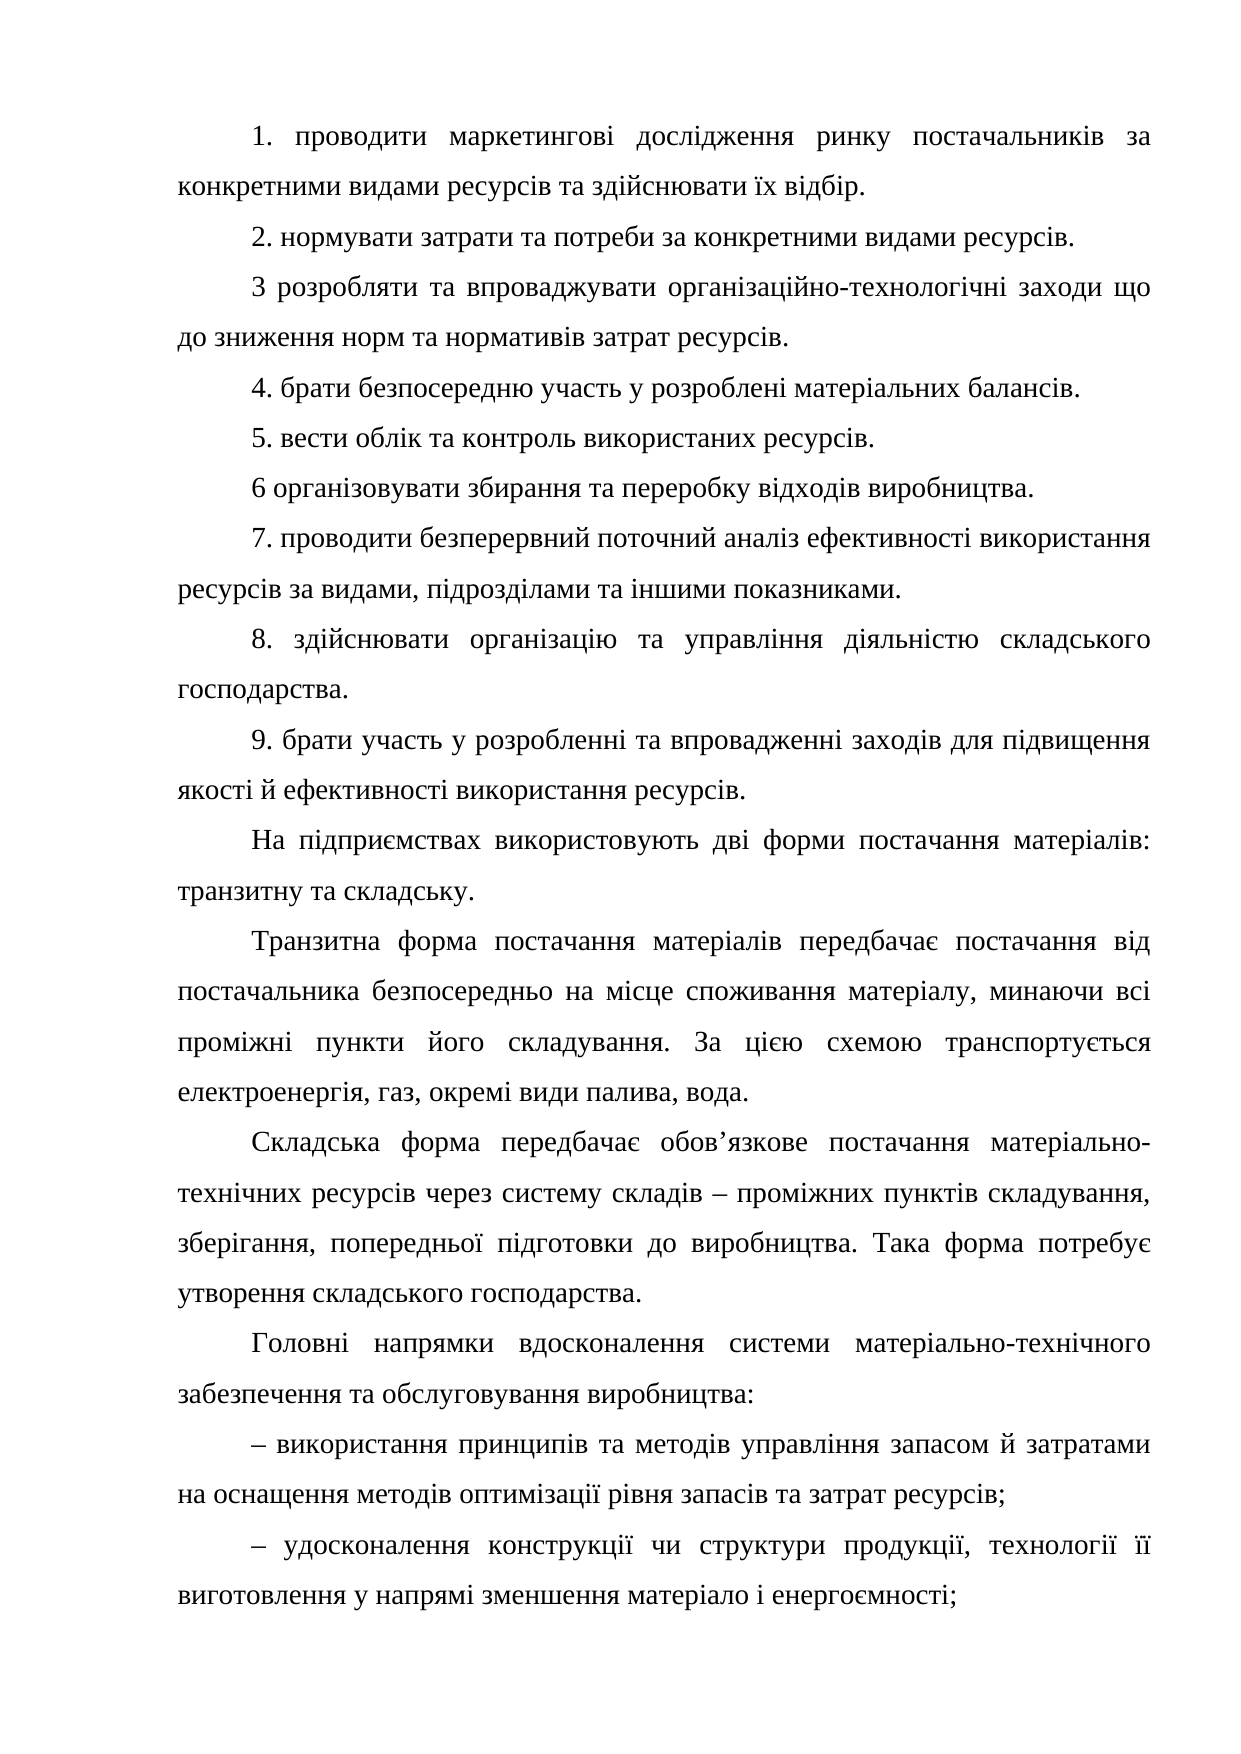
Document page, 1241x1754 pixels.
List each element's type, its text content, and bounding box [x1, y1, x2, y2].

text 3 розробляти та впроваджувати організаційно-технологічні заходи що до зниження норм та нормативів затрат ресурсів. [177, 269, 1152, 353]
text – використання принципів та методів управління запасом й затратами на оснащення методів оптимізації рівня запасів та затрат ресурсів; [177, 1426, 1152, 1510]
text 8. здійснювати організацію та управління діяльністю складського господарства. [177, 621, 1152, 705]
text 5. вести облік та контроль використаних ресурсів. [177, 420, 1152, 453]
text 7. проводити безперервний поточний аналіз ефективності використання ресурсів за видами, підрозділами та іншими показниками. [177, 521, 1152, 604]
text 9. брати участь у розробленні та впровадженні заходів для підвищення якості й ефективності використання ресурсів. [177, 722, 1152, 806]
text 1. проводити маркетингові дослідження ринку постачальників за конкретними видами ресурсів та здійснювати їх відбір. [177, 118, 1152, 202]
text Головні напрямки вдосконалення системи матеріально-технічного забезпечення та обслуговування виробництва: [177, 1326, 1152, 1409]
text 6 організовувати збирання та переробку відходів виробництва. [177, 470, 1152, 504]
text Транзитна форма постачання матеріалів передбачає постачання від постачальника безпосередньо на місце споживання матеріалу, минаючи всі проміжні пункти його складування. За цією схемою транспортується електроенергія, газ, окремі види палива, вода. [177, 923, 1152, 1108]
text 2. нормувати затрати та потреби за конкретними видами ресурсів. [177, 219, 1152, 252]
text 4. брати безпосередню участь у розроблені матеріальних балансів. [177, 370, 1152, 403]
text – удосконалення конструкції чи структури продукції, технології її виготовлення у напрямі зменшення матеріало і енергоємності; [177, 1527, 1152, 1611]
text На підприємствах використовують дві форми постачання матеріалів: транзитну та складську. [177, 822, 1152, 906]
text Складська форма передбачає обов’язкове постачання матеріально-технічних ресурсів через систему складів – проміжних пунктів складування, зберігання, попередньої підготовки до виробництва. Така форма потребує утворення складського господарства. [177, 1124, 1152, 1309]
